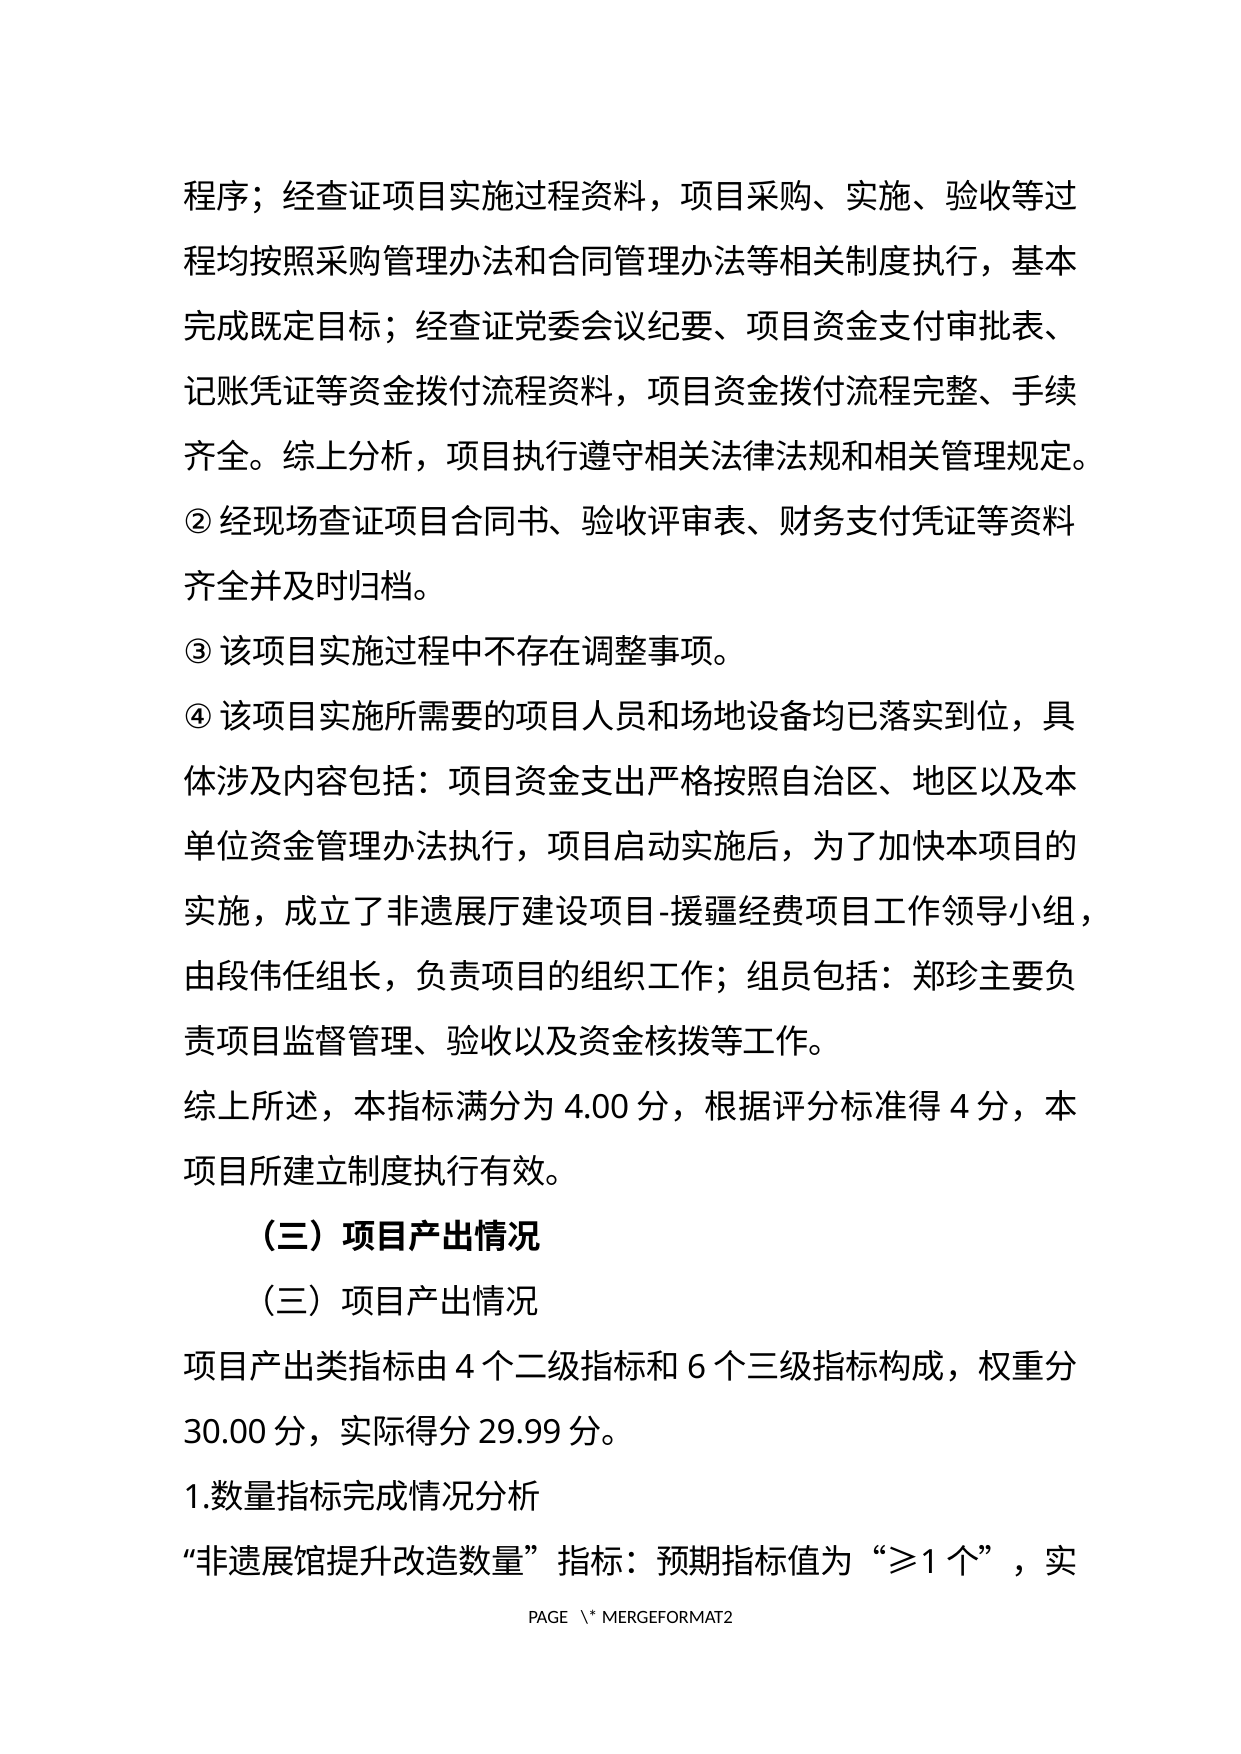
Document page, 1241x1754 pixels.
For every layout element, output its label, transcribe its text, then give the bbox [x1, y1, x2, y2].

text （三）项目产出情况 [183, 1202, 1078, 1267]
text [183, 162, 1078, 1202]
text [183, 1267, 1078, 1592]
